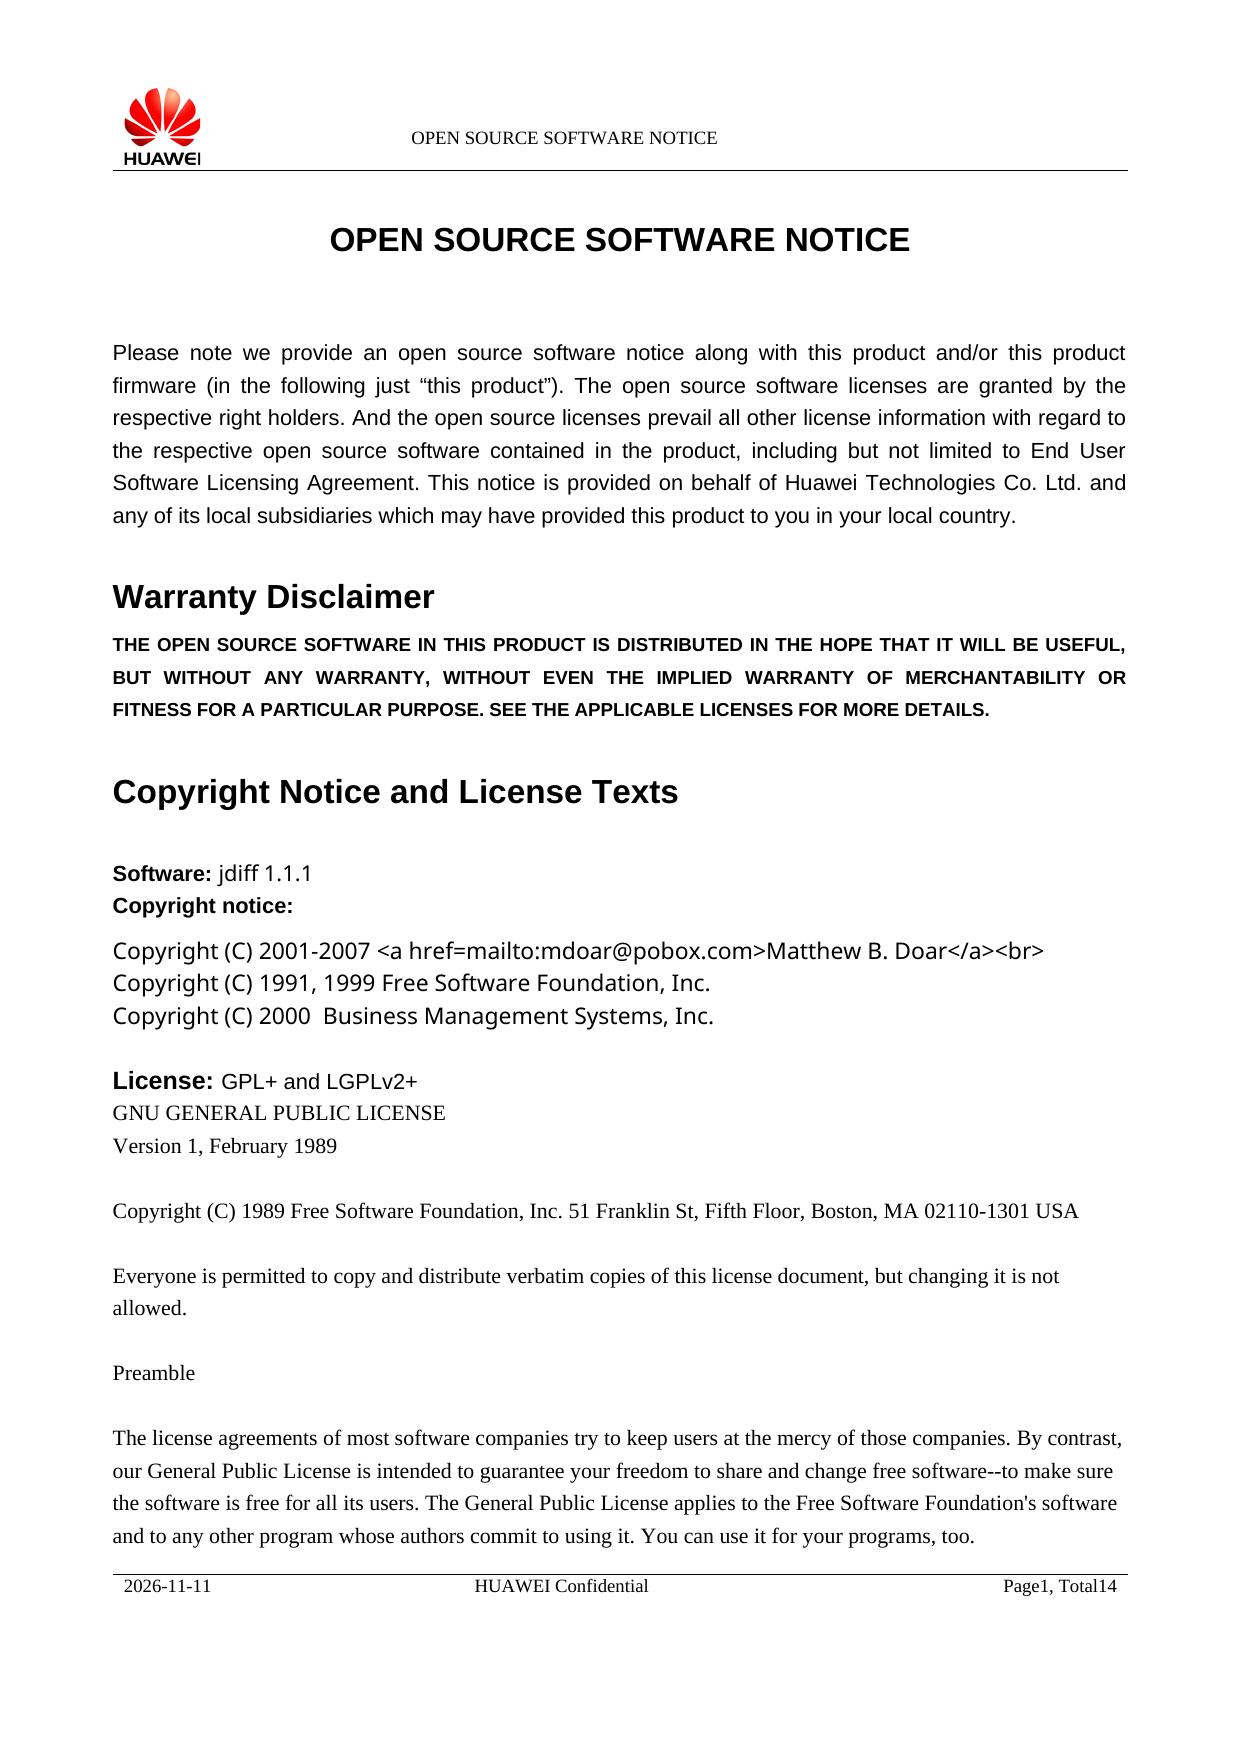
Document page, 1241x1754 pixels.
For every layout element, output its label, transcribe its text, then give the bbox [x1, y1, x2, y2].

title Software: jdiff 1.1.1 [112, 856, 1128, 889]
text OPEN SOURCE SOFTWARE NOTICE [112, 206, 1128, 271]
text Warranty Disclaimer [112, 564, 1128, 629]
text The open source software in this product is distributed in the hope that it will be useful, but WITHOUT ANY WARRANTY, without even the implied warranty of MERCHANTABILITY or FITNESS FOR A PARTICULAR PURPOSE. See the applicable licenses for more details. [112, 629, 1128, 726]
picture [124, 88, 201, 165]
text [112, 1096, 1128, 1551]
text Please note we provide an open source software notice along with this product and/or this product firmware (in the following just “this product”). The open source software licenses are granted by the respective right holders. And the open source licenses prevail all other license information with regard to the respective open source software contained in the product, including but not limited to End User Software Licensing Agreement. This notice is provided on behalf of Huawei Technologies Co. Ltd. and any of its local subsidiaries which may have provided this product to you in your local country. [112, 336, 1128, 531]
text License: GPL+ and LGPLv2+ [112, 1064, 1128, 1096]
text Copyright Notice and License Texts [112, 759, 1128, 824]
text Copyright notice: [112, 889, 1128, 921]
text Copyright (C) 2001-2007 <a href=mailto:mdoar@pobox.com>Matthew B. Doar</a><br> Copyright (C) 1991, 1999 Free Software Foundation, Inc. Copyright (C) 2000 Business Management Systems, Inc. [112, 934, 1128, 1064]
